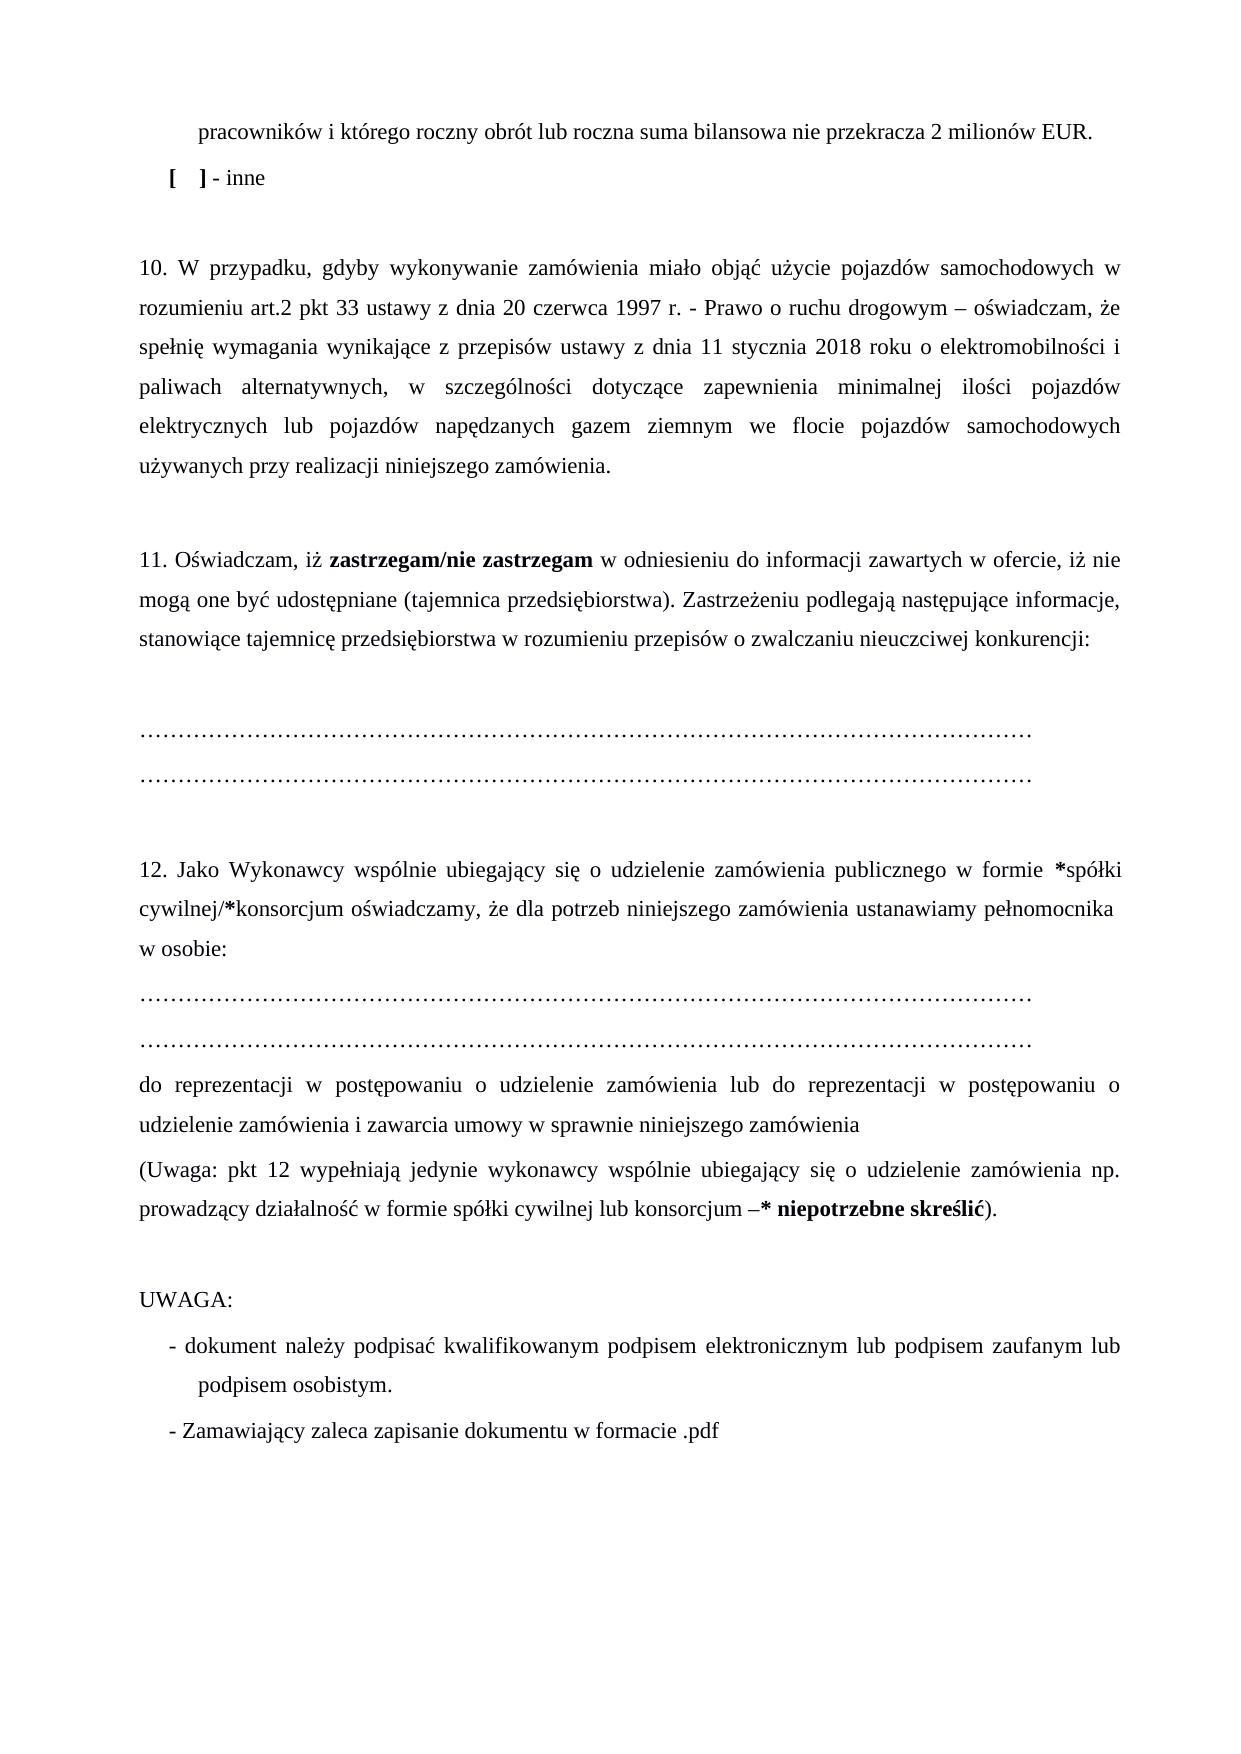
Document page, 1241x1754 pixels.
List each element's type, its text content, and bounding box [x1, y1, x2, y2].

list - Zamawiający zaleca zapisanie dokumentu w formacie .pdf [168, 1417, 1122, 1443]
list [ ] - inne [168, 163, 1122, 190]
text ……………………………………………………………………………………………………… [139, 716, 1122, 742]
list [168, 118, 1122, 144]
text ……………………………………………………………………………………………………… [139, 1026, 1122, 1052]
list - dokument należy podpisać kwalifikowanym podpisem elektronicznym lub podpisem zaufanym lub podpisem osobistym. [168, 1332, 1122, 1398]
text 10. W przypadku, gdyby wykonywanie zamówienia miało objąć użycie pojazdów samochodowych w rozumieniu art.2 pkt 33 ustawy z dnia 20 czerwca 1997 r. - Prawo o ruchu drogowym – oświadczam, że spełnię wymagania wynikające z przepisów ustawy z dnia 11 stycznia 2018 roku o elektromobilności i paliwach alternatywnych, w szczególności dotyczące zapewnienia minimalnej ilości pojazdów elektrycznych lub pojazdów napędzanych gazem ziemnym we flocie pojazdów samochodowych używanych przy realizacji niniejszego zamówienia. [139, 254, 1122, 478]
text UWAGA: [139, 1286, 1122, 1313]
text ……………………………………………………………………………………………………… [139, 761, 1122, 788]
text do reprezentacji w postępowaniu o udzielenie zamówienia lub do reprezentacji w postępowaniu o udzielenie zamówienia i zawarcia umowy w sprawnie niniejszego zamówienia [139, 1071, 1122, 1137]
text (Uwaga: pkt 12 wypełniają jedynie wykonawcy wspólnie ubiegający się o udzielenie zamówienia np. prowadzący działalność w formie spółki cywilnej lub konsorcjum –* niepotrzebne skreślić). [139, 1156, 1122, 1222]
text ……………………………………………………………………………………………………… [139, 980, 1122, 1007]
text 11. Oświadczam, iż zastrzegam/nie zastrzegam w odniesieniu do informacji zawartych w ofercie, iż nie mogą one być udostępniane (tajemnica przedsiębiorstwa). Zastrzeżeniu podlegają następujące informacje, stanowiące tajemnicę przedsiębiorstwa w rozumieniu przepisów o zwalczaniu nieuczciwej konkurencji: [139, 546, 1122, 652]
text 12. Jako Wykonawcy wspólnie ubiegający się o udzielenie zamówienia publicznego w formie *spółki cywilnej/*konsorcjum oświadczamy, że dla potrzeb niniejszego zamówienia ustanawiamy pełnomocnika w osobie: [139, 856, 1122, 961]
